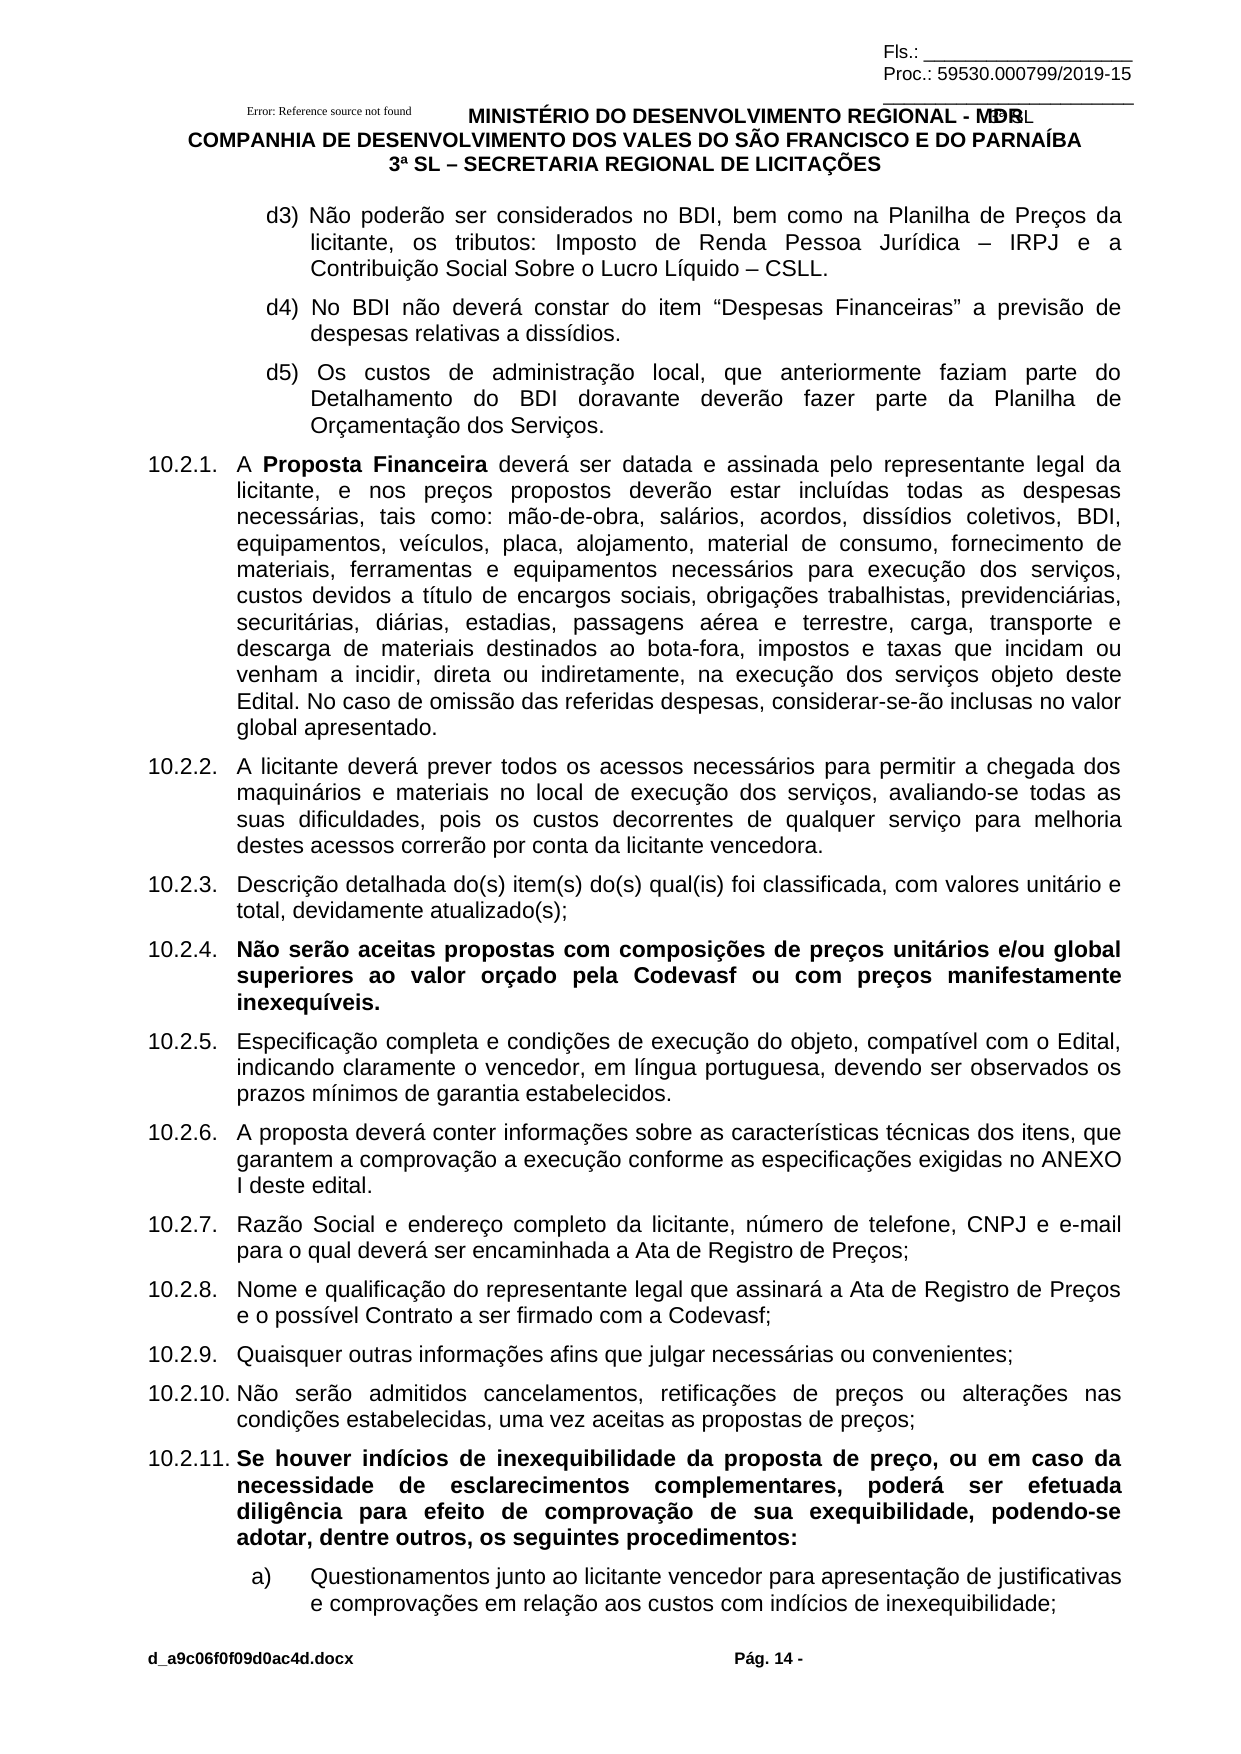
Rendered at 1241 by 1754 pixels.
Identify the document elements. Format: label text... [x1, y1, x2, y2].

list Não serão aceitas propostas com composições de preços unitários e/ou global superiores ao valor orçado pela Codevasf ou com preços manifestamente inexequíveis. [148, 936, 1122, 1015]
text d5) Os custos de administração local, que anteriormente faziam parte do Detalhamento do BDI doravante deverão fazer parte da Planilha de Orçamentação dos Serviços. [266, 359, 1122, 438]
list Descrição detalhada do(s) item(s) do(s) qual(is) foi classificada, com valores unitário e total, devidamente atualizado(s); [148, 871, 1122, 924]
list A proposta deverá conter informações sobre as características técnicas dos itens, que garantem a comprovação a execução conforme as especificações exigidas no ANEXO I deste edital. [148, 1119, 1122, 1198]
list Se houver indícios de inexequibilidade da proposta de preço, ou em caso da necessidade de esclarecimentos complementares, poderá ser efetuada diligência para efeito de comprovação de sua exequibilidade, podendo-se adotar, dentre outros, os seguintes procedimentos: [148, 1445, 1122, 1551]
text d4) No BDI não deverá constar do item “Despesas Financeiras” a previsão de despesas relativas a dissídios. [266, 294, 1122, 347]
list Especificação completa e condições de execução do objeto, compatível com o Edital, indicando claramente o vencedor, em língua portuguesa, devendo ser observados os prazos mínimos de garantia estabelecidos. [148, 1028, 1122, 1107]
list A Proposta Financeira deverá ser datada e assinada pelo representante legal da licitante, e nos preços propostos deverão estar incluídas todas as despesas necessárias, tais como: mão-de-obra, salários, acordos, dissídios coletivos, BDI, equipamentos, veículos, placa, alojamento, material de consumo, fornecimento de materiais, ferramentas e equipamentos necessários para execução dos serviços, custos devidos a título de encargos sociais, obrigações trabalhistas, previdenciárias, securitárias, diárias, estadias, passagens aérea e terrestre, carga, transporte e descarga de materiais destinados ao bota-fora, impostos e taxas que incidam ou venham a incidir, direta ou indiretamente, na execução dos serviços objeto deste Edital. No caso de omissão das referidas despesas, considerar-se-ão inclusas no valor global apresentado. [148, 451, 1122, 741]
list Nome e qualificação do representante legal que assinará a Ata de Registro de Preços e o possível Contrato a ser firmado com a Codevasf; [148, 1276, 1122, 1329]
text d3) Não poderão ser considerados no BDI, bem como na Planilha de Preços da licitante, os tributos: Imposto de Renda Pessoa Jurídica – IRPJ e a Contribuição Social Sobre o Lucro Líquido – CSLL. [266, 202, 1122, 281]
list Não serão admitidos cancelamentos, retificações de preços ou alterações nas condições estabelecidas, uma vez aceitas as propostas de preços; [148, 1380, 1122, 1433]
list Quaisquer outras informações afins que julgar necessárias ou convenientes; [148, 1341, 1122, 1368]
list A licitante deverá prever todos os acessos necessários para permitir a chegada dos maquinários e materiais no local de execução dos serviços, avaliando-se todas as suas dificuldades, pois os custos decorrentes de qualquer serviço para melhoria destes acessos correrão por conta da licitante vencedora. [148, 753, 1122, 858]
list Razão Social e endereço completo da licitante, número de telefone, CNPJ e e-mail para o qual deverá ser encaminhada a Ata de Registro de Preços; [148, 1211, 1122, 1263]
list Questionamentos junto ao licitante vencedor para apresentação de justificativas e comprovações em relação aos custos com indícios de inexequibilidade; [251, 1563, 1122, 1616]
